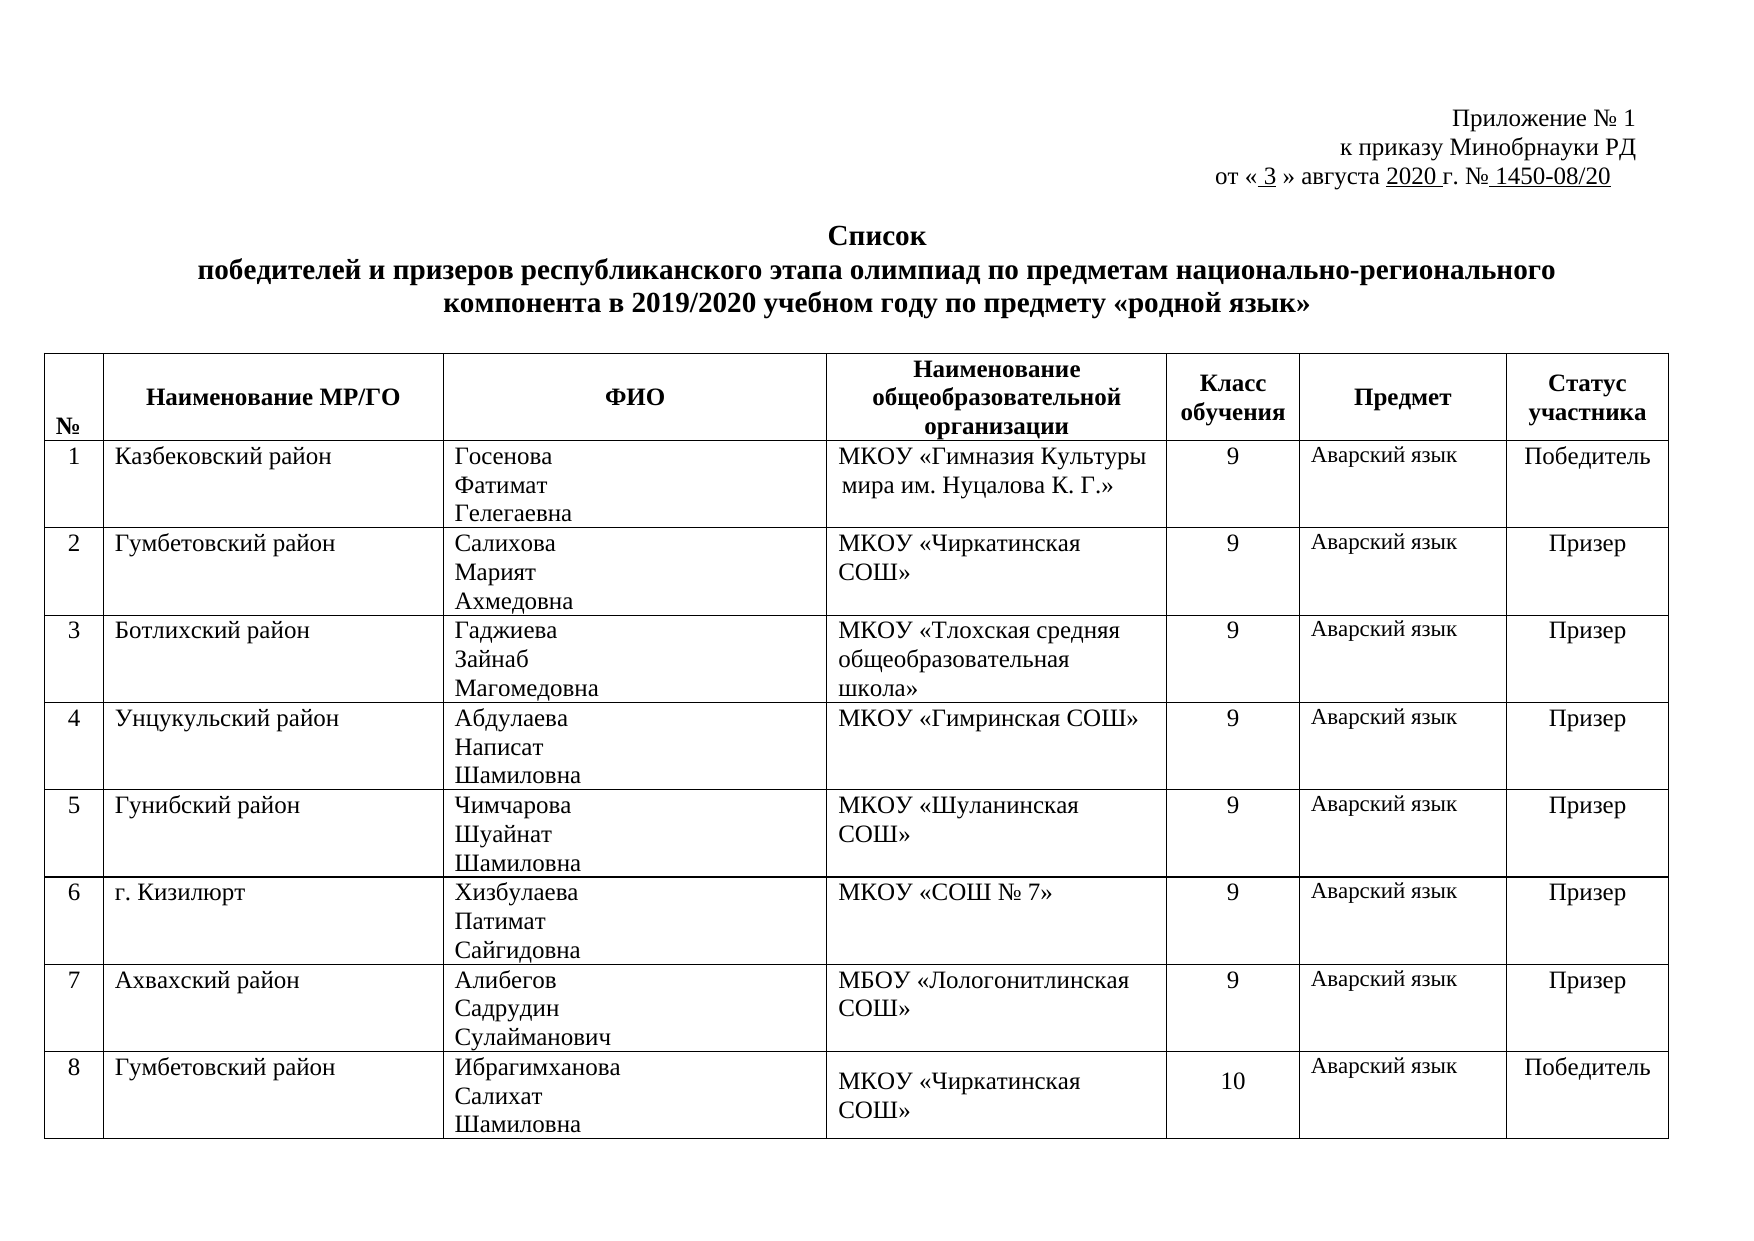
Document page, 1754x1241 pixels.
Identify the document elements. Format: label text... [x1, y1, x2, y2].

table_cell Победитель [1507, 441, 1668, 527]
table_cell 9 [1167, 441, 1299, 527]
text победителей и призеров республиканского этапа олимпиад по предметам национально-регионального компонента в 2019/2020 учебном году по предмету «родной язык» [118, 252, 1636, 319]
table_cell 9 [1167, 965, 1299, 1051]
text Приложение № 1 [118, 103, 1636, 132]
table_cell Аварский язык [1300, 965, 1506, 1051]
table_cell Алибегов Садрудин Сулайманович [444, 965, 826, 1051]
table_cell 1 [45, 441, 103, 527]
table_cell Чимчарова Шуайнат Шамиловна [444, 790, 826, 876]
table_cell МКОУ «Гимназия Культуры мира им. Нуцалова К. Г.» [827, 441, 1166, 527]
text от « 3 » августа 2020 г. № 1450-08/20 [118, 161, 1610, 190]
table_cell Гумбетовский район [104, 528, 443, 614]
table_cell 9 [1167, 616, 1299, 702]
table_cell 9 [1167, 790, 1299, 876]
table_header Наименование МР/ГО [104, 354, 443, 440]
table_cell Аварский язык [1300, 1052, 1506, 1138]
table_cell Гаджиева Зайнаб Магомедовна [444, 616, 826, 702]
table_cell Призер [1507, 528, 1668, 614]
table_cell 6 [45, 878, 103, 964]
table_header Предмет [1300, 354, 1506, 440]
table_cell Казбековский район [104, 441, 443, 527]
table_cell 3 [45, 616, 103, 702]
table_cell Победитель [1507, 1052, 1668, 1138]
table_cell Аварский язык [1300, 616, 1506, 702]
table_cell Аварский язык [1300, 703, 1506, 789]
table_cell МКОУ «СОШ № 7» [827, 878, 1166, 964]
table_cell МКОУ «Гимринская СОШ» [827, 703, 1166, 789]
table_cell Аварский язык [1300, 790, 1506, 876]
table_cell МКОУ «Шуланинская СОШ» [827, 790, 1166, 876]
text Список [118, 218, 1636, 252]
table_cell 4 [45, 703, 103, 789]
table_header Наименование общеобразовательной организации [827, 354, 1166, 440]
table_cell МКОУ «Чиркатинская СОШ» [827, 528, 1166, 614]
table_header ФИО [444, 354, 826, 440]
table_cell 8 [45, 1052, 103, 1138]
table_cell 9 [1167, 878, 1299, 964]
table_cell Хизбулаева Патимат Сайгидовна [444, 878, 826, 964]
table_header Класс обучения [1167, 354, 1299, 440]
table_cell МБОУ «Лологонитлинская СОШ» [827, 965, 1166, 1051]
table_cell Аварский язык [1300, 528, 1506, 614]
table_cell Абдулаева Написат Шамиловна [444, 703, 826, 789]
table_cell Салихова Марият Ахмедовна [444, 528, 826, 614]
text к приказу Минобрнауки РД [118, 132, 1636, 161]
table_cell Гумбетовский район [104, 1052, 443, 1138]
table_header Статус участника [1507, 354, 1668, 440]
table_cell 9 [1167, 703, 1299, 789]
table_cell Ибрагимханова Салихат Шамиловна [444, 1052, 826, 1138]
table_cell г. Кизилюрт [104, 878, 443, 964]
table_cell Ахвахский район [104, 965, 443, 1051]
table_cell Аварский язык [1300, 441, 1506, 527]
table_cell Госенова Фатимат Гелегаевна [444, 441, 826, 527]
table_cell Аварский язык [1300, 878, 1506, 964]
table_cell 7 [45, 965, 103, 1051]
table_cell МКОУ «Чиркатинская СОШ» [827, 1052, 1166, 1138]
table_cell Призер [1507, 965, 1668, 1051]
table_cell Ботлихский район [104, 616, 443, 702]
table_cell Гунибский район [104, 790, 443, 876]
table_cell Призер [1507, 790, 1668, 876]
table_cell 9 [1167, 528, 1299, 614]
table_cell Призер [1507, 703, 1668, 789]
table_header № [45, 354, 103, 440]
table_cell Призер [1507, 616, 1668, 702]
table_cell 10 [1167, 1052, 1299, 1138]
table_cell МКОУ «Тлохская средняя общеобразовательная школа» [827, 616, 1166, 702]
table_cell Призер [1507, 878, 1668, 964]
table_cell 2 [45, 528, 103, 614]
table_cell Унцукульский район [104, 703, 443, 789]
table_cell 5 [45, 790, 103, 876]
